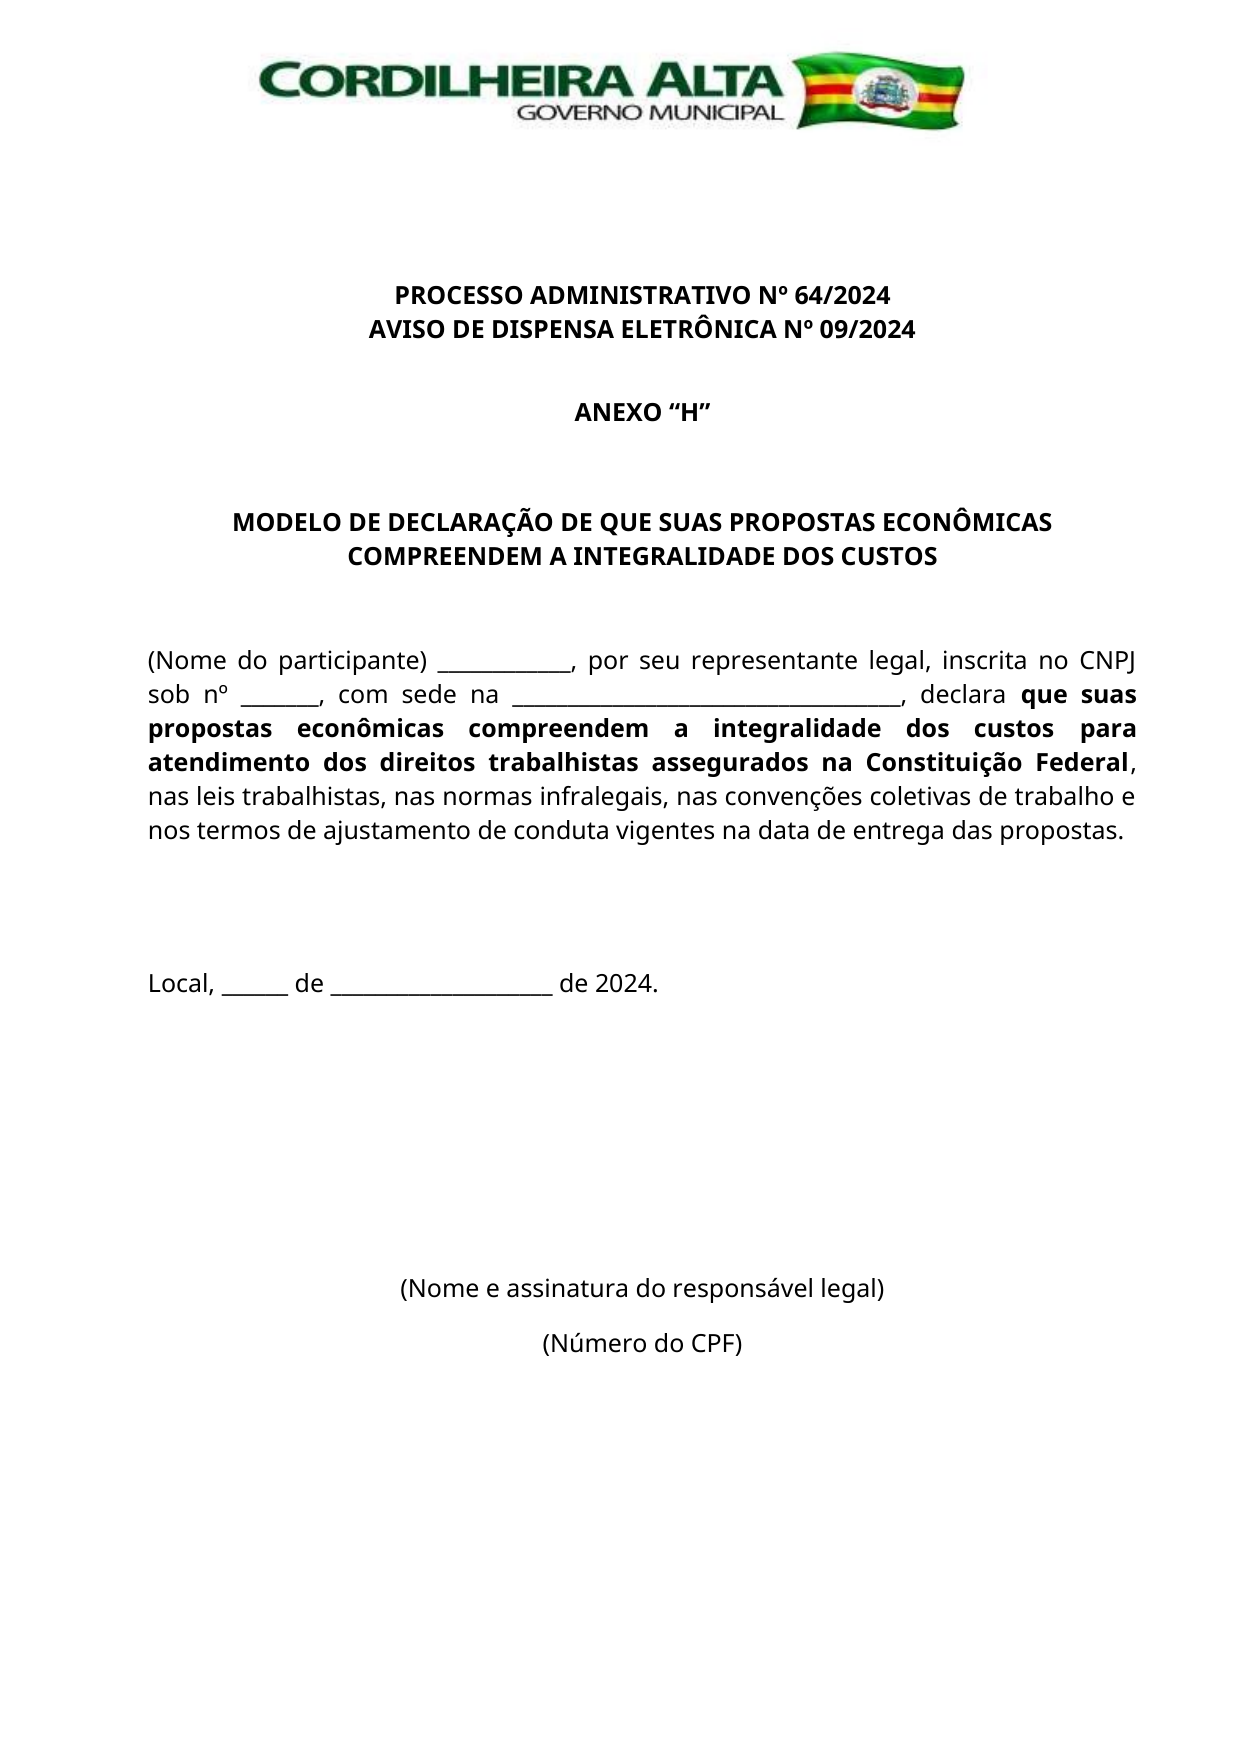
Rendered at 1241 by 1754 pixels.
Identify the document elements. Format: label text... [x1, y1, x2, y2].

text ANEXO “H” [148, 395, 1137, 429]
text PROCESSO ADMINISTRATIVO Nº 64/2024 [148, 278, 1137, 312]
picture [236, 28, 988, 155]
text (Nome e assinatura do responsável legal) [148, 1271, 1137, 1305]
text (Nome do participante) ____________, por seu representante legal, inscrita no CNPJ sob nº _______, com sede na ___________________________________, declara que suas propostas econômicas compreendem a integralidade dos custos para atendimento dos direitos trabalhistas assegurados na Constituição Federal, nas leis trabalhistas, nas normas infralegais, nas convenções coletivas de trabalho e nos termos de ajustamento de conduta vigentes na data de entrega das propostas. [148, 642, 1137, 847]
text MODELO DE DECLARAÇÃO DE QUE SUAS PROPOSTAS ECONÔMICAS COMPREENDEM A INTEGRALIDADE DOS CUSTOS [148, 505, 1137, 573]
text AVISO DE DISPENSA ELETRÔNICA Nº 09/2024 [148, 312, 1137, 346]
text (Número do CPF) [148, 1326, 1137, 1359]
text Local, ______ de ____________________ de 2024. [148, 965, 1137, 999]
